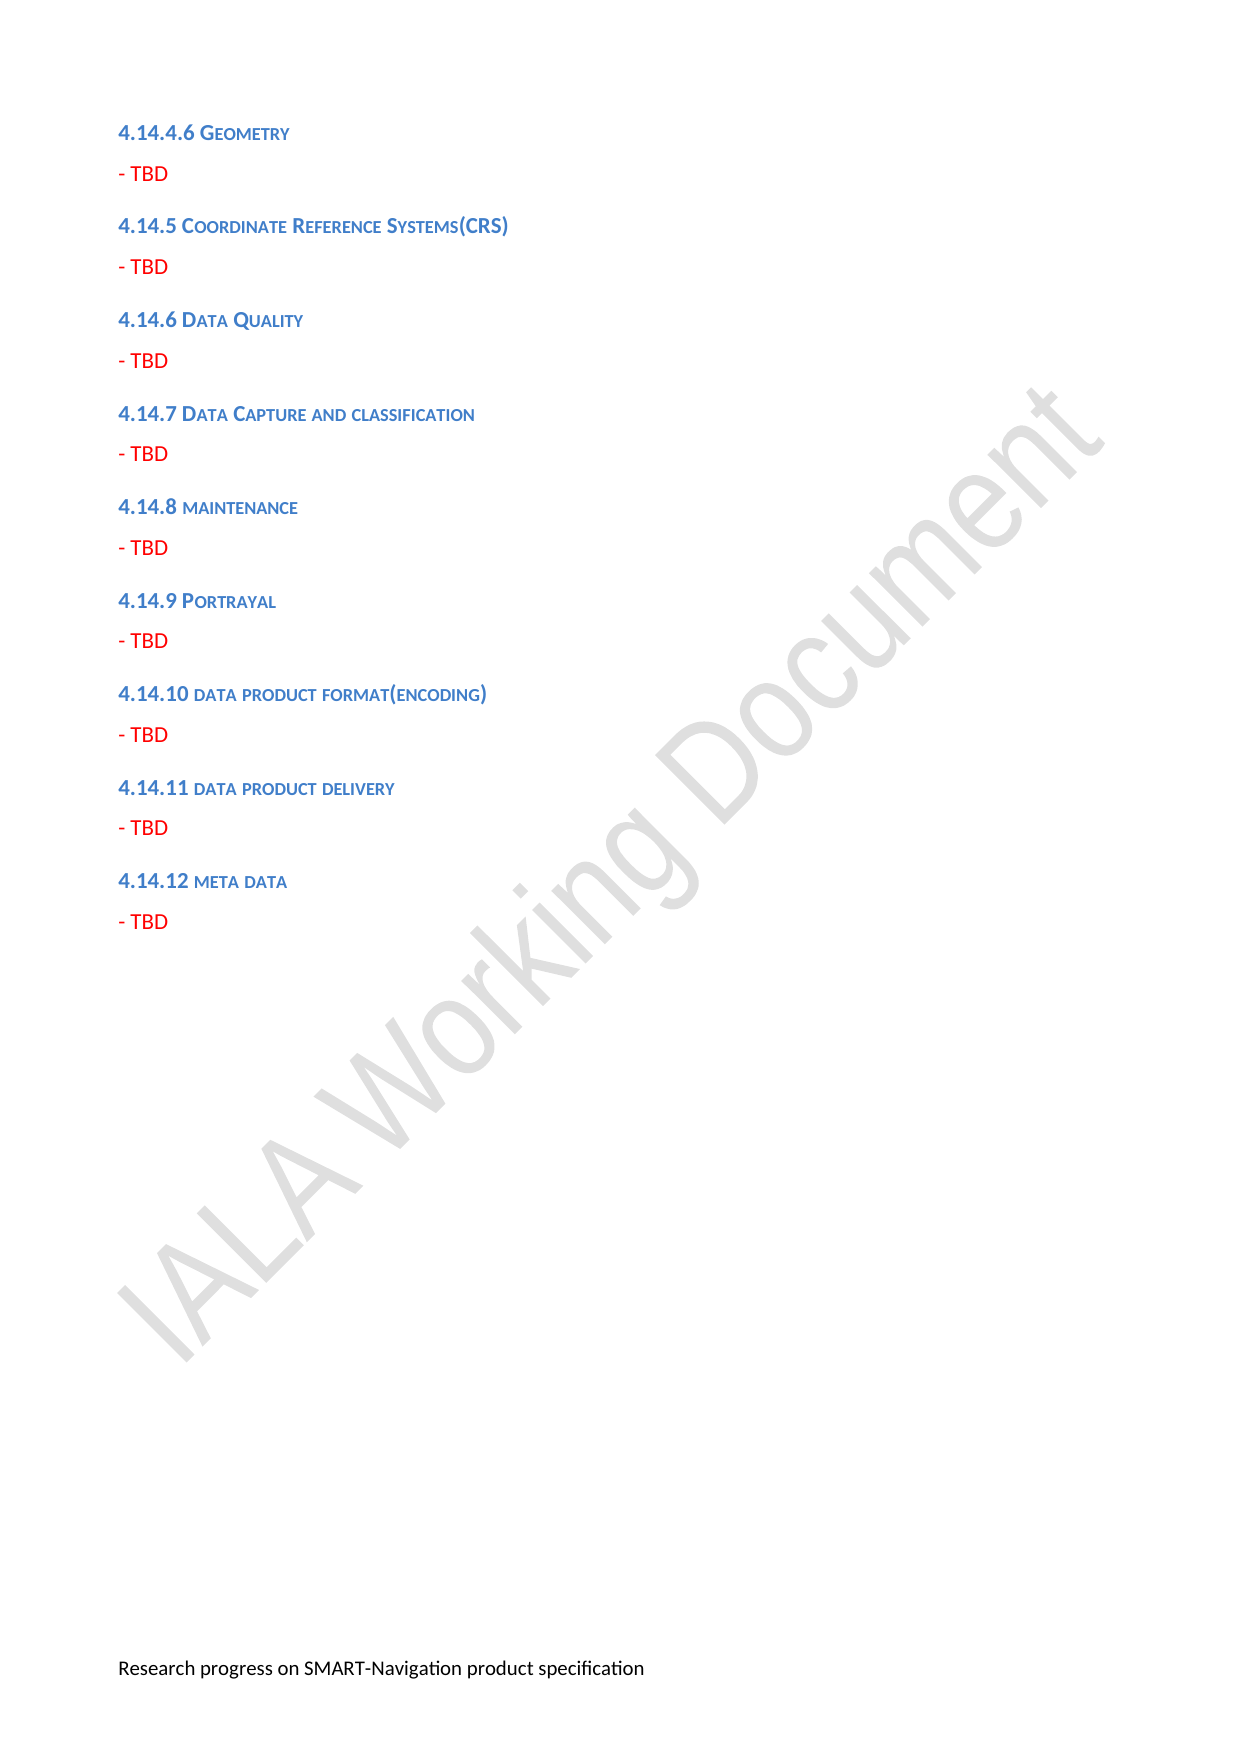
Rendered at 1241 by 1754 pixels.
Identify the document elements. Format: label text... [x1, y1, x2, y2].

text - TBD [118, 346, 1122, 374]
subtitle 4.14.10 data product format(encoding) [118, 679, 1122, 707]
subtitle 4.14.4.6 Geometry [118, 118, 1122, 146]
text - TBD [118, 626, 1122, 654]
text - TBD [118, 252, 1122, 280]
subtitle 4.14.7 Data Capture and classification [118, 399, 1122, 427]
text - TBD [118, 720, 1122, 748]
text - TBD [118, 907, 1122, 935]
subtitle 4.14.9 Portrayal [118, 586, 1122, 614]
text - TBD [118, 439, 1122, 467]
text - TBD [118, 533, 1122, 561]
subtitle 4.14.6 Data Quality [118, 305, 1122, 333]
subtitle 4.14.5 Coordinate Reference Systems(CRS) [118, 212, 1122, 240]
subtitle 4.14.11 data product delivery [118, 773, 1122, 801]
text - TBD [118, 813, 1122, 841]
subtitle 4.14.12 meta data [118, 866, 1122, 894]
subtitle 4.14.8 maintenance [118, 492, 1122, 520]
text - TBD [118, 159, 1122, 187]
